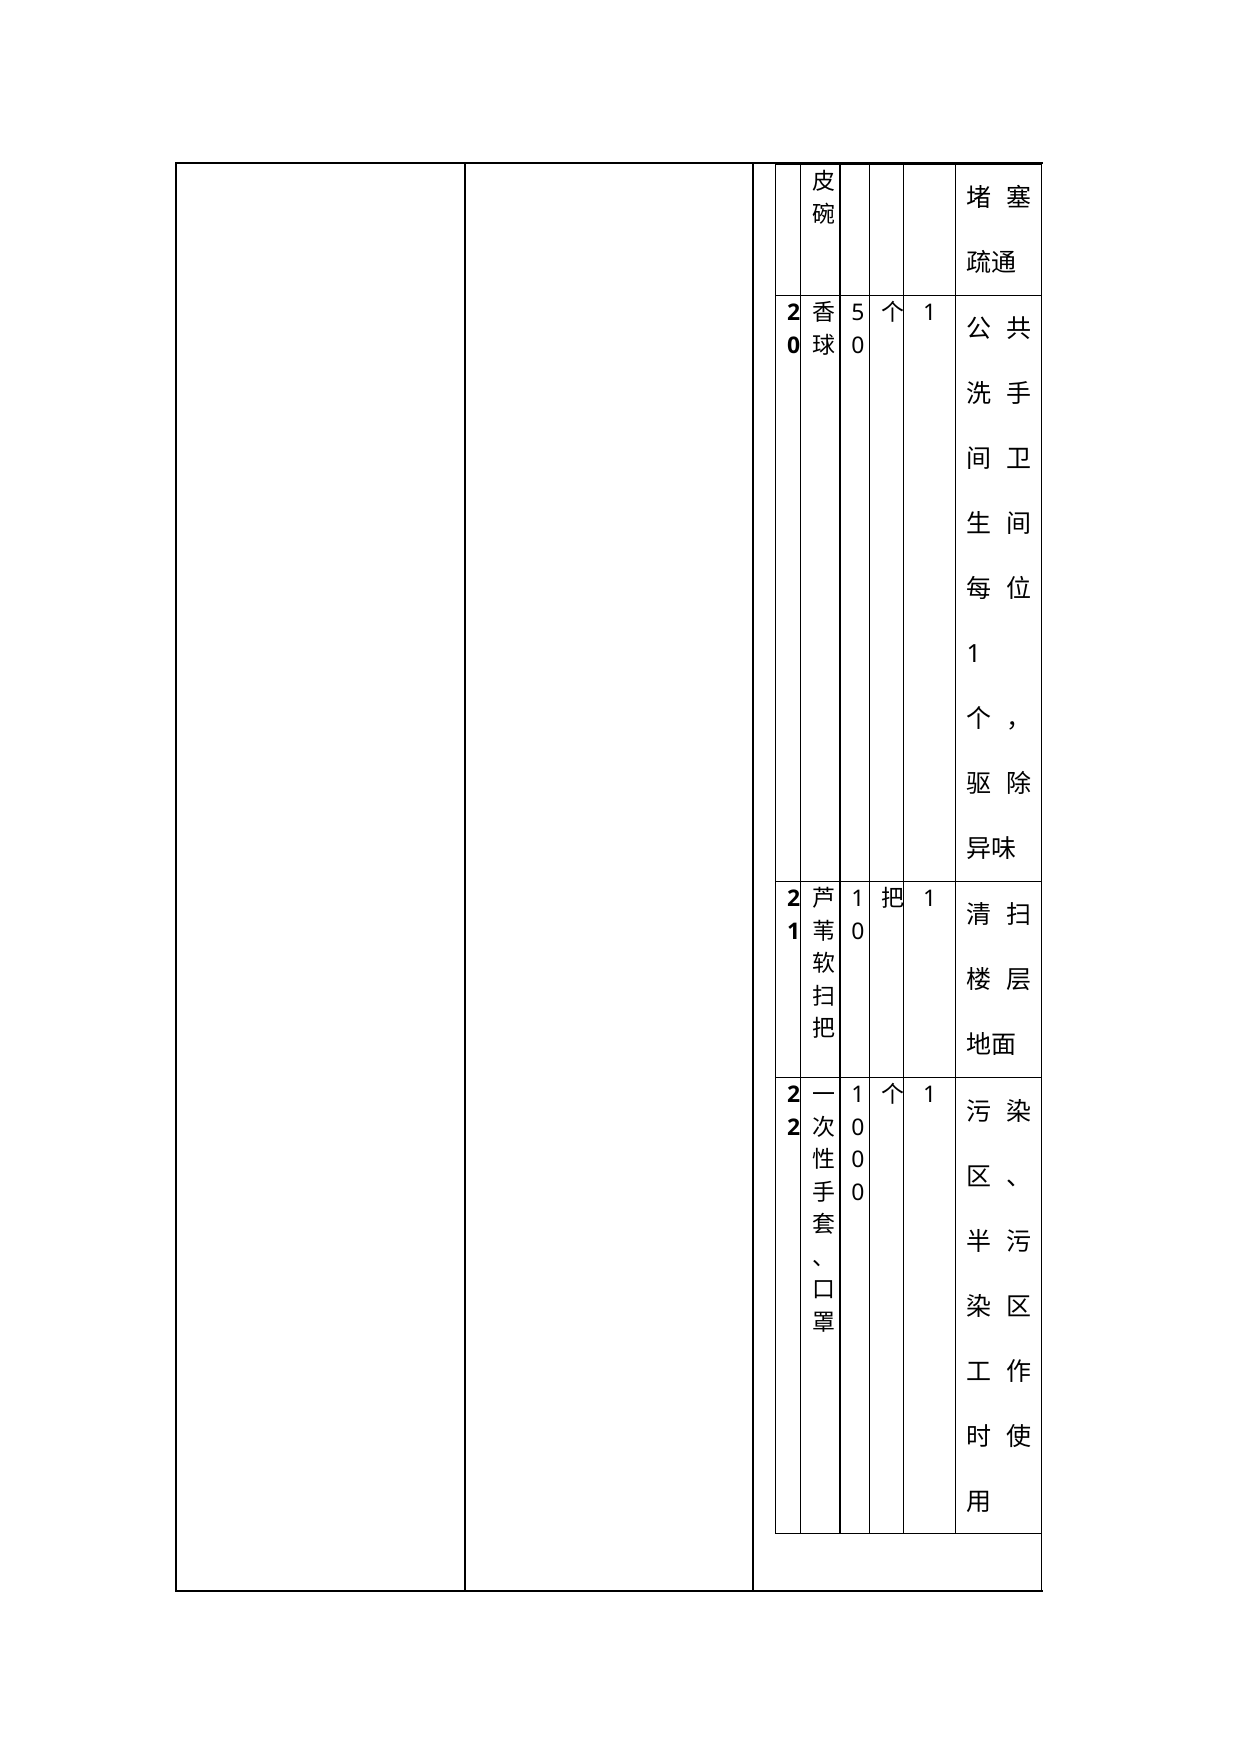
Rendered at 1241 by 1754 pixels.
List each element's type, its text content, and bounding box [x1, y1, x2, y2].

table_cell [754, 164, 1041, 1590]
table_cell 1 [177, 164, 464, 1590]
table_cell [466, 164, 752, 1590]
